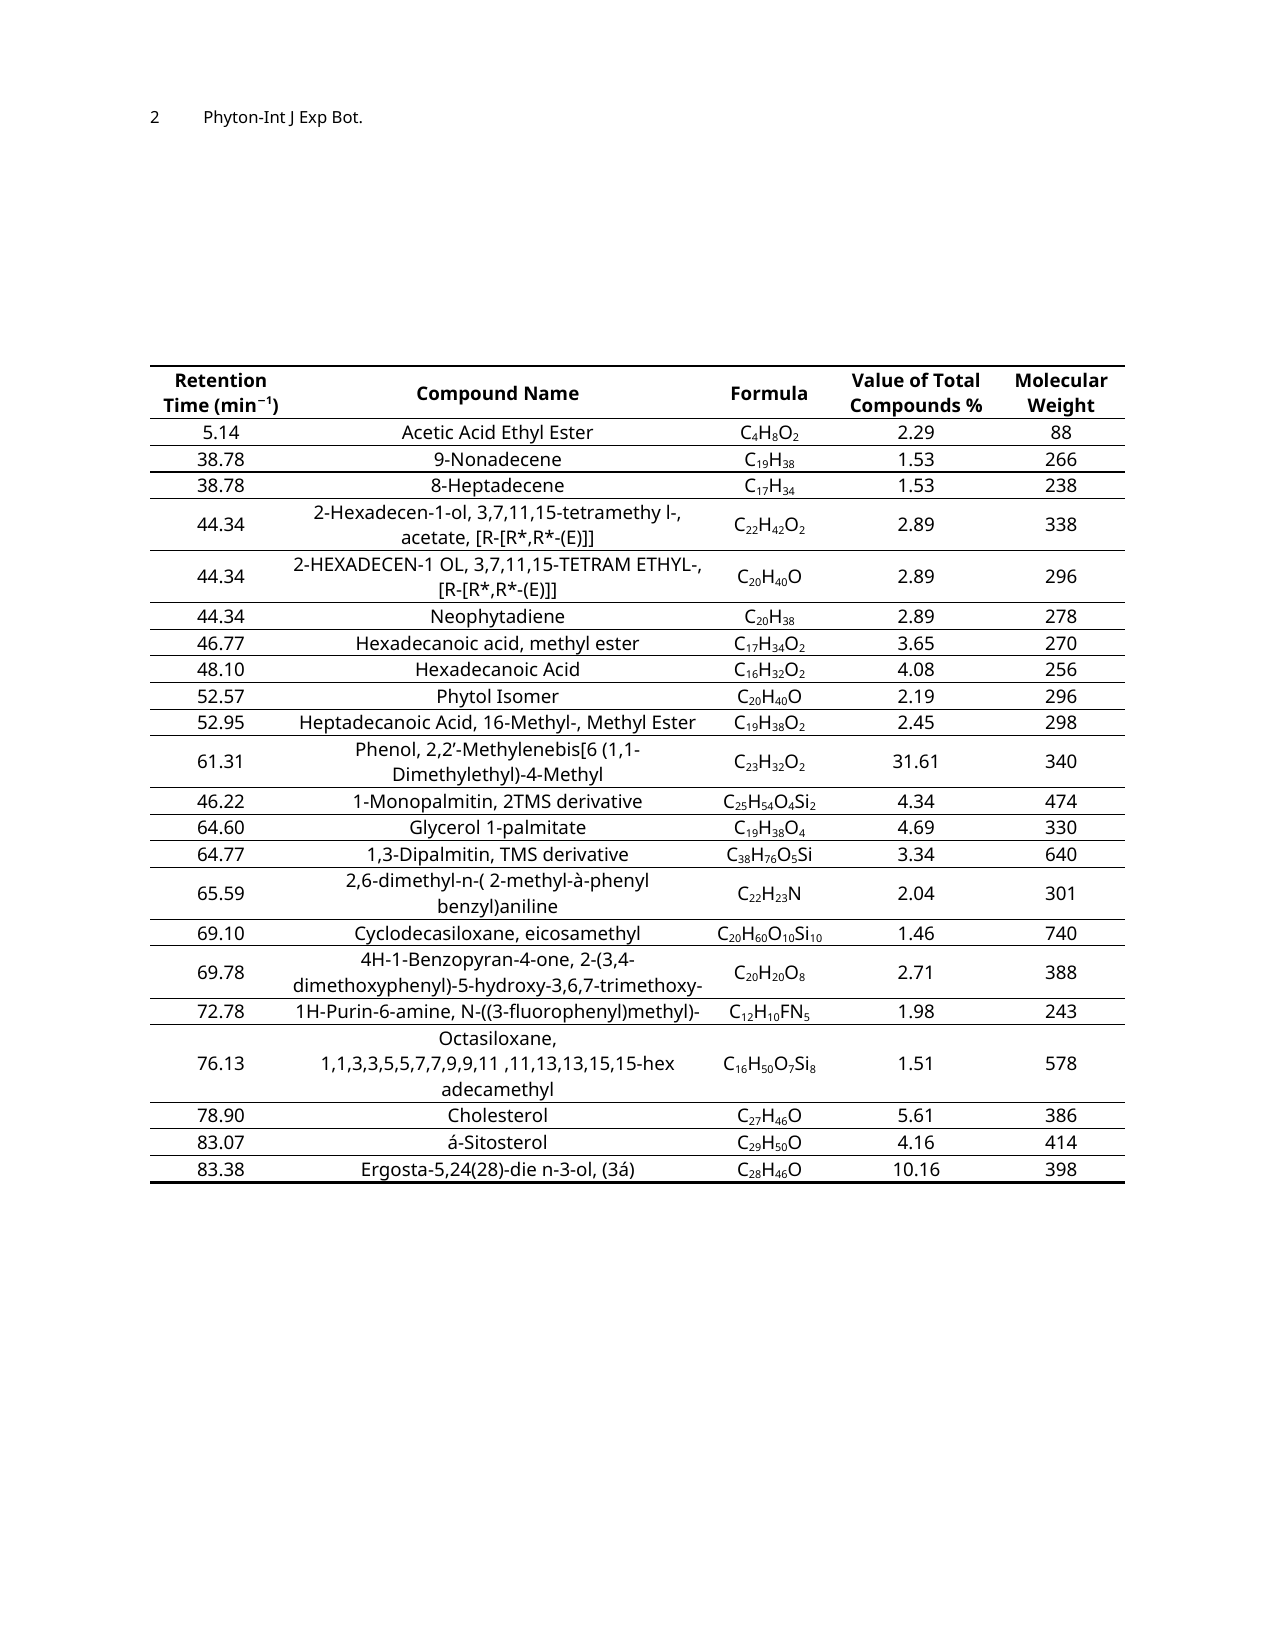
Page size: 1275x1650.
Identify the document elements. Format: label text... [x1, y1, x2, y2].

table_cell C19H38O4 [704, 815, 835, 840]
table_cell C28H46O [704, 1156, 835, 1181]
table_header Formula [704, 367, 835, 418]
table_cell 52.95 [150, 710, 291, 735]
table_cell Heptadecanoic Acid, 16-Methyl-, Methyl Ester [291, 710, 704, 735]
table_cell 1.98 [835, 999, 997, 1024]
table_cell 83.38 [150, 1156, 291, 1181]
table_cell C20H20O8 [704, 946, 835, 997]
table_cell 44.34 [150, 499, 291, 550]
table_cell 64.77 [150, 841, 291, 867]
table_cell C12H10FN5 [704, 999, 835, 1024]
table_cell Cholesterol [291, 1103, 704, 1128]
table_cell 4.16 [835, 1129, 997, 1155]
table_cell Cyclodecasiloxane, eicosamethyl [291, 920, 704, 945]
table_cell 1-Monopalmitin, 2TMS derivative [291, 788, 704, 814]
table_cell 38.78 [150, 446, 291, 471]
table_cell 1.53 [835, 473, 997, 498]
table_cell 296 [997, 683, 1125, 708]
table_cell 31.61 [835, 736, 997, 787]
table_cell C17H34 [704, 473, 835, 498]
table_header Retention Time (min−1) [150, 367, 291, 418]
table_cell 330 [997, 815, 1125, 840]
table_cell 640 [997, 841, 1125, 867]
table_cell 338 [997, 499, 1125, 550]
table_cell 9-Nonadecene [291, 446, 704, 471]
table_header Molecular Weight [997, 367, 1125, 418]
table_cell 243 [997, 999, 1125, 1024]
table_cell 2.04 [835, 868, 997, 919]
table_cell 4.08 [835, 656, 997, 682]
table_cell C16H32O2 [704, 656, 835, 682]
table_cell 340 [997, 736, 1125, 787]
table_cell Hexadecanoic Acid [291, 656, 704, 682]
table_cell Ergosta-5,24(28)-die n-3-ol, (3á) [291, 1156, 704, 1181]
table_cell 65.59 [150, 868, 291, 919]
table_cell 46.77 [150, 630, 291, 655]
table_cell 76.13 [150, 1025, 291, 1102]
table_cell Octasiloxane, 1,1,3,3,5,5,7,7,9,9,11 ,11,13,13,15,15-hex adecamethyl [291, 1025, 704, 1102]
table_cell Phytol Isomer [291, 683, 704, 708]
table_cell 256 [997, 656, 1125, 682]
table_cell 5.61 [835, 1103, 997, 1128]
table_cell 2.71 [835, 946, 997, 997]
table_cell C20H38 [704, 603, 835, 629]
table_cell 4H-1-Benzopyran-4-one, 2-(3,4-dimethoxyphenyl)-5-hydroxy-3,6,7-trimethoxy- [291, 946, 704, 997]
table_cell 1.51 [835, 1025, 997, 1102]
table_cell C17H34O2 [704, 630, 835, 655]
table_cell C19H38 [704, 446, 835, 471]
table_cell 2.29 [835, 419, 997, 445]
table_cell 10.16 [835, 1156, 997, 1181]
table_cell Hexadecanoic acid, methyl ester [291, 630, 704, 655]
table_cell 2,6-dimethyl-n-( 2-methyl-à-phenyl benzyl)aniline [291, 868, 704, 919]
table_cell C16H50O7Si8 [704, 1025, 835, 1102]
table_cell 44.34 [150, 551, 291, 602]
table_cell 72.78 [150, 999, 291, 1024]
table_cell 386 [997, 1103, 1125, 1128]
table_cell 8-Heptadecene [291, 473, 704, 498]
table_cell 61.31 [150, 736, 291, 787]
table_cell 266 [997, 446, 1125, 471]
table_cell 740 [997, 920, 1125, 945]
table_cell 474 [997, 788, 1125, 814]
table_cell Glycerol 1-palmitate [291, 815, 704, 840]
table_cell C20H40O [704, 551, 835, 602]
table_cell 278 [997, 603, 1125, 629]
table_header Value of Total Compounds % [835, 367, 997, 418]
table_cell á-Sitosterol [291, 1129, 704, 1155]
table_cell 2.19 [835, 683, 997, 708]
table_cell 388 [997, 946, 1125, 997]
table_cell 578 [997, 1025, 1125, 1102]
table_cell 48.10 [150, 656, 291, 682]
table_cell 238 [997, 473, 1125, 498]
table_cell 270 [997, 630, 1125, 655]
table_cell 1,3-Dipalmitin, TMS derivative [291, 841, 704, 867]
table_cell C22H23N [704, 868, 835, 919]
table_cell 88 [997, 419, 1125, 445]
table_cell C20H40O [704, 683, 835, 708]
table_cell 301 [997, 868, 1125, 919]
table_cell 2.45 [835, 710, 997, 735]
table_cell 5.14 [150, 419, 291, 445]
table_cell 46.22 [150, 788, 291, 814]
table_cell C19H38O2 [704, 710, 835, 735]
table_cell 4.69 [835, 815, 997, 840]
table_cell C25H54O4Si2 [704, 788, 835, 814]
table_cell 2-HEXADECEN-1 OL, 3,7,11,15-TETRAM ETHYL-, [R-[R*,R*-(E)]] [291, 551, 704, 602]
table_cell 414 [997, 1129, 1125, 1155]
table_cell 78.90 [150, 1103, 291, 1128]
table_cell Phenol, 2,2’-Methylenebis[6 (1,1-Dimethylethyl)-4-Methyl [291, 736, 704, 787]
table_cell 1.53 [835, 446, 997, 471]
table_cell 2-Hexadecen-1-ol, 3,7,11,15-tetramethy l-, acetate, [R-[R*,R*-(E)]] [291, 499, 704, 550]
table_cell 52.57 [150, 683, 291, 708]
table_cell 298 [997, 710, 1125, 735]
table_cell 38.78 [150, 473, 291, 498]
table_cell 44.34 [150, 603, 291, 629]
table_cell C22H42O2 [704, 499, 835, 550]
table_cell 64.60 [150, 815, 291, 840]
table_cell 3.34 [835, 841, 997, 867]
table_cell 69.10 [150, 920, 291, 945]
table_cell 1.46 [835, 920, 997, 945]
table_cell 2.89 [835, 603, 997, 629]
table_cell 83.07 [150, 1129, 291, 1155]
table_cell C23H32O2 [704, 736, 835, 787]
table_cell Neophytadiene [291, 603, 704, 629]
table_cell 3.65 [835, 630, 997, 655]
table_header Compound Name [291, 367, 704, 418]
table_cell C20H60O10Si10 [704, 920, 835, 945]
table_cell C29H50O [704, 1129, 835, 1155]
table_cell C4H8O2 [704, 419, 835, 445]
table_cell 398 [997, 1156, 1125, 1181]
table_cell 2.89 [835, 499, 997, 550]
table_cell 1H-Purin-6-amine, N-((3-fluorophenyl)methyl)- [291, 999, 704, 1024]
table_cell Acetic Acid Ethyl Ester [291, 419, 704, 445]
table_cell C38H76O5Si [704, 841, 835, 867]
table_cell C27H46O [704, 1103, 835, 1128]
table_cell 2.89 [835, 551, 997, 602]
table_cell 69.78 [150, 946, 291, 997]
table_cell 4.34 [835, 788, 997, 814]
table_cell 296 [997, 551, 1125, 602]
